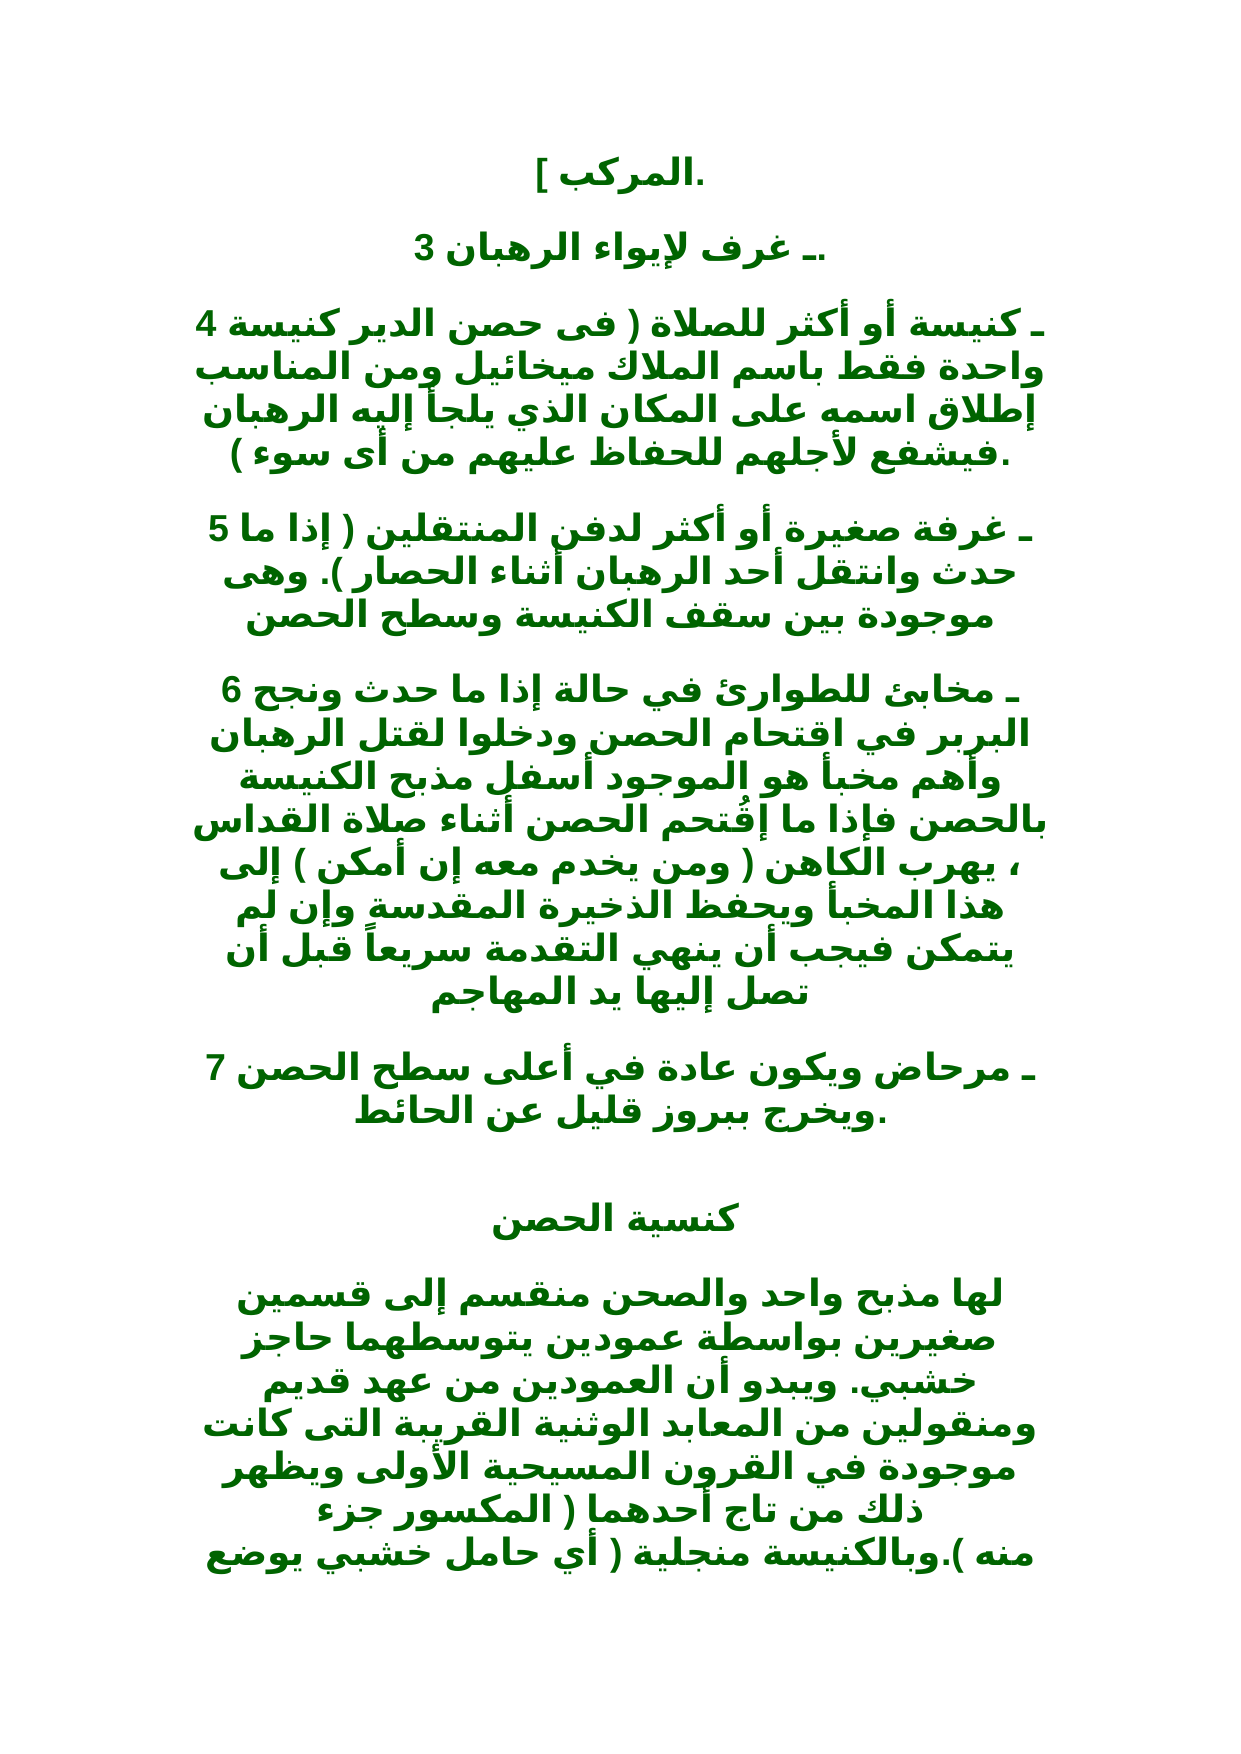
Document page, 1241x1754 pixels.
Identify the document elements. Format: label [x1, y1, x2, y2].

text [187, 150, 1053, 1573]
